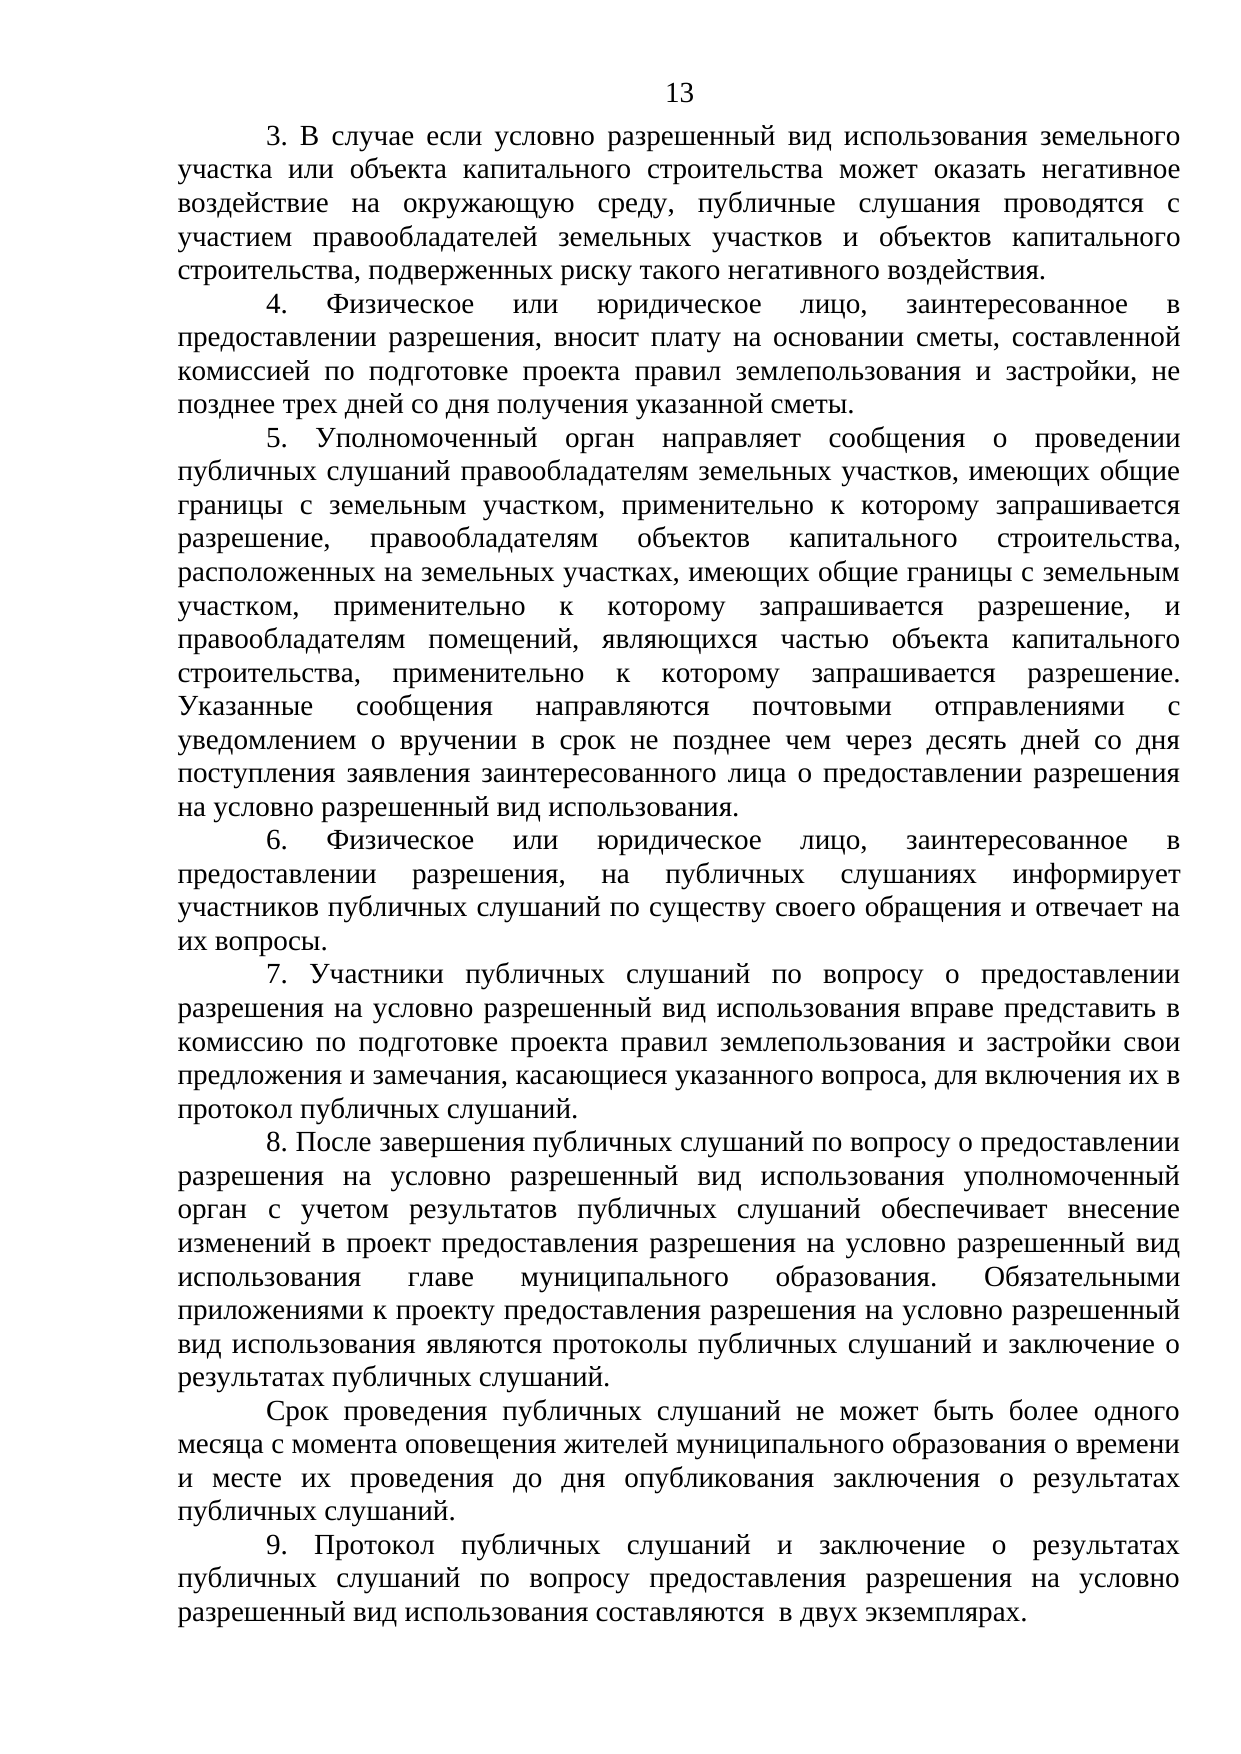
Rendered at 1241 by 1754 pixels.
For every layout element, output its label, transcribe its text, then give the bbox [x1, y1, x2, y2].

text 4. Физическое или юридическое лицо, заинтересованное в предоставлении разрешения, вносит плату на основании сметы, составленной комиссией по подготовке проекта правил землепользования и застройки, не позднее трех дней со дня получения указанной сметы. [177, 286, 1181, 420]
text 3. В случае если условно разрешенный вид использования земельного участка или объекта капитального строительства может оказать негативное воздействие на окружающую среду, публичные слушания проводятся с участием правообладателей земельных участков и объектов капитального строительства, подверженных риску такого негативного воздействия. [177, 118, 1181, 286]
text Срок проведения публичных слушаний не может быть более одного месяца с момента оповещения жителей муниципального образования о времени и месте их проведения до дня опубликования заключения о результатах публичных слушаний. [177, 1393, 1181, 1527]
text 9. Протокол публичных слушаний и заключение о результатах публичных слушаний по вопросу предоставления разрешения на условно разрешенный вид использования составляются в двух экземплярах. [177, 1527, 1181, 1628]
text 6. Физическое или юридическое лицо, заинтересованное в предоставлении разрешения, на публичных слушаниях информирует участников публичных слушаний по существу своего обращения и отвечает на их вопросы. [177, 822, 1181, 957]
text 5. Уполномоченный орган направляет сообщения о проведении публичных слушаний правообладателям земельных участков, имеющих общие границы с земельным участком, применительно к которому запрашивается разрешение, правообладателям объектов капитального строительства, расположенных на земельных участках, имеющих общие границы с земельным участком, применительно к которому запрашивается разрешение, и правообладателям помещений, являющихся частью объекта капитального строительства, применительно к которому запрашивается разрешение. Указанные сообщения направляются почтовыми отправлениями с уведомлением о вручении в срок не позднее чем через десять дней со дня поступления заявления заинтересованного лица о предоставлении разрешения на условно разрешенный вид использования. [177, 420, 1181, 822]
text 8. После завершения публичных слушаний по вопросу о предоставлении разрешения на условно разрешенный вид использования уполномоченный орган с учетом результатов публичных слушаний обеспечивает внесение изменений в проект предоставления разрешения на условно разрешенный вид использования главе муниципального образования. Обязательными приложениями к проекту предоставления разрешения на условно разрешенный вид использования являются протоколы публичных слушаний и заключение о результатах публичных слушаний. [177, 1124, 1181, 1393]
text 7. Участники публичных слушаний по вопросу о предоставлении разрешения на условно разрешенный вид использования вправе представить в комиссию по подготовке проекта правил землепользования и застройки свои предложения и замечания, касающиеся указанного вопроса, для включения их в протокол публичных слушаний. [177, 957, 1181, 1124]
